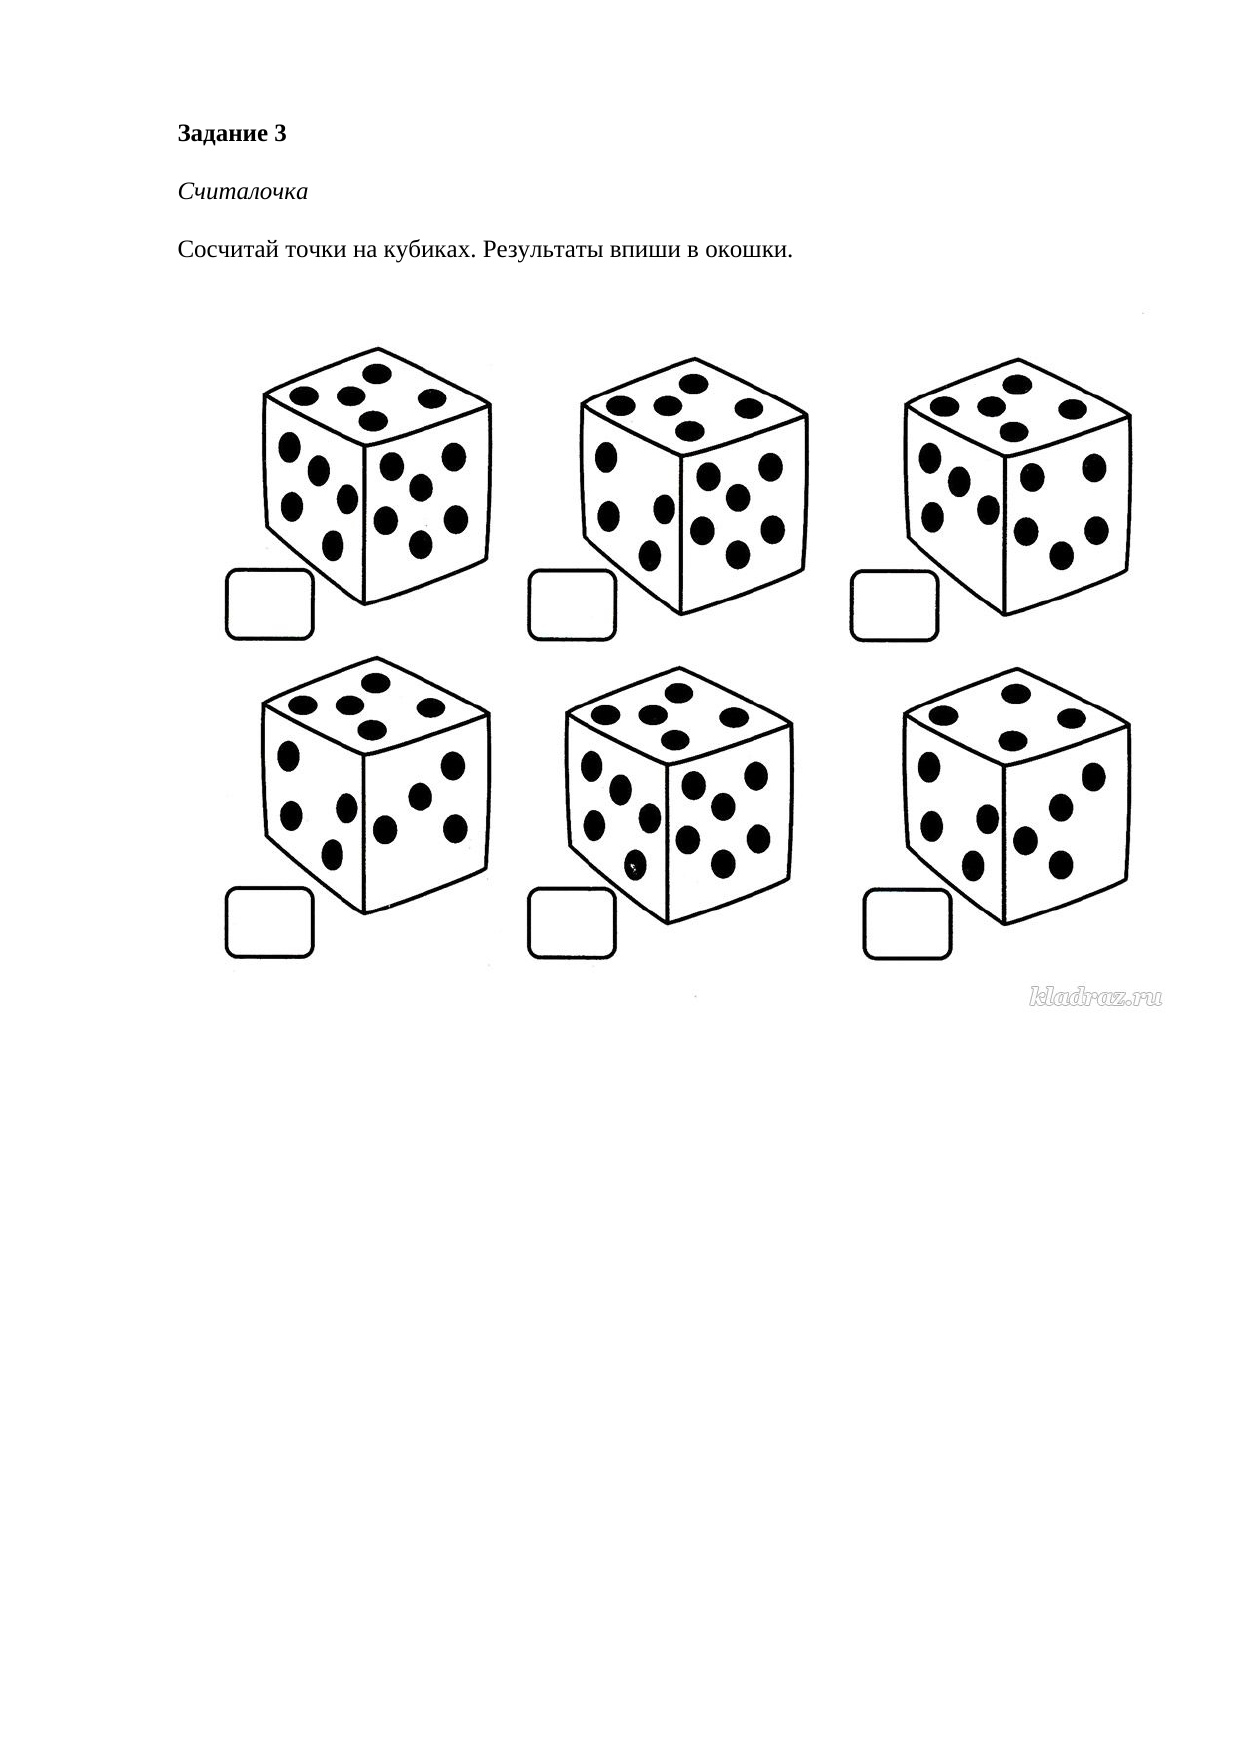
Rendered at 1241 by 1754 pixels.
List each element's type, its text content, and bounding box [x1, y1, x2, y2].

picture [177, 291, 1165, 1014]
text Считалочка [177, 176, 1152, 205]
text Задание 3 [177, 118, 1152, 147]
text Сосчитай точки на кубиках. Результаты впиши в окошки. [177, 234, 1152, 263]
